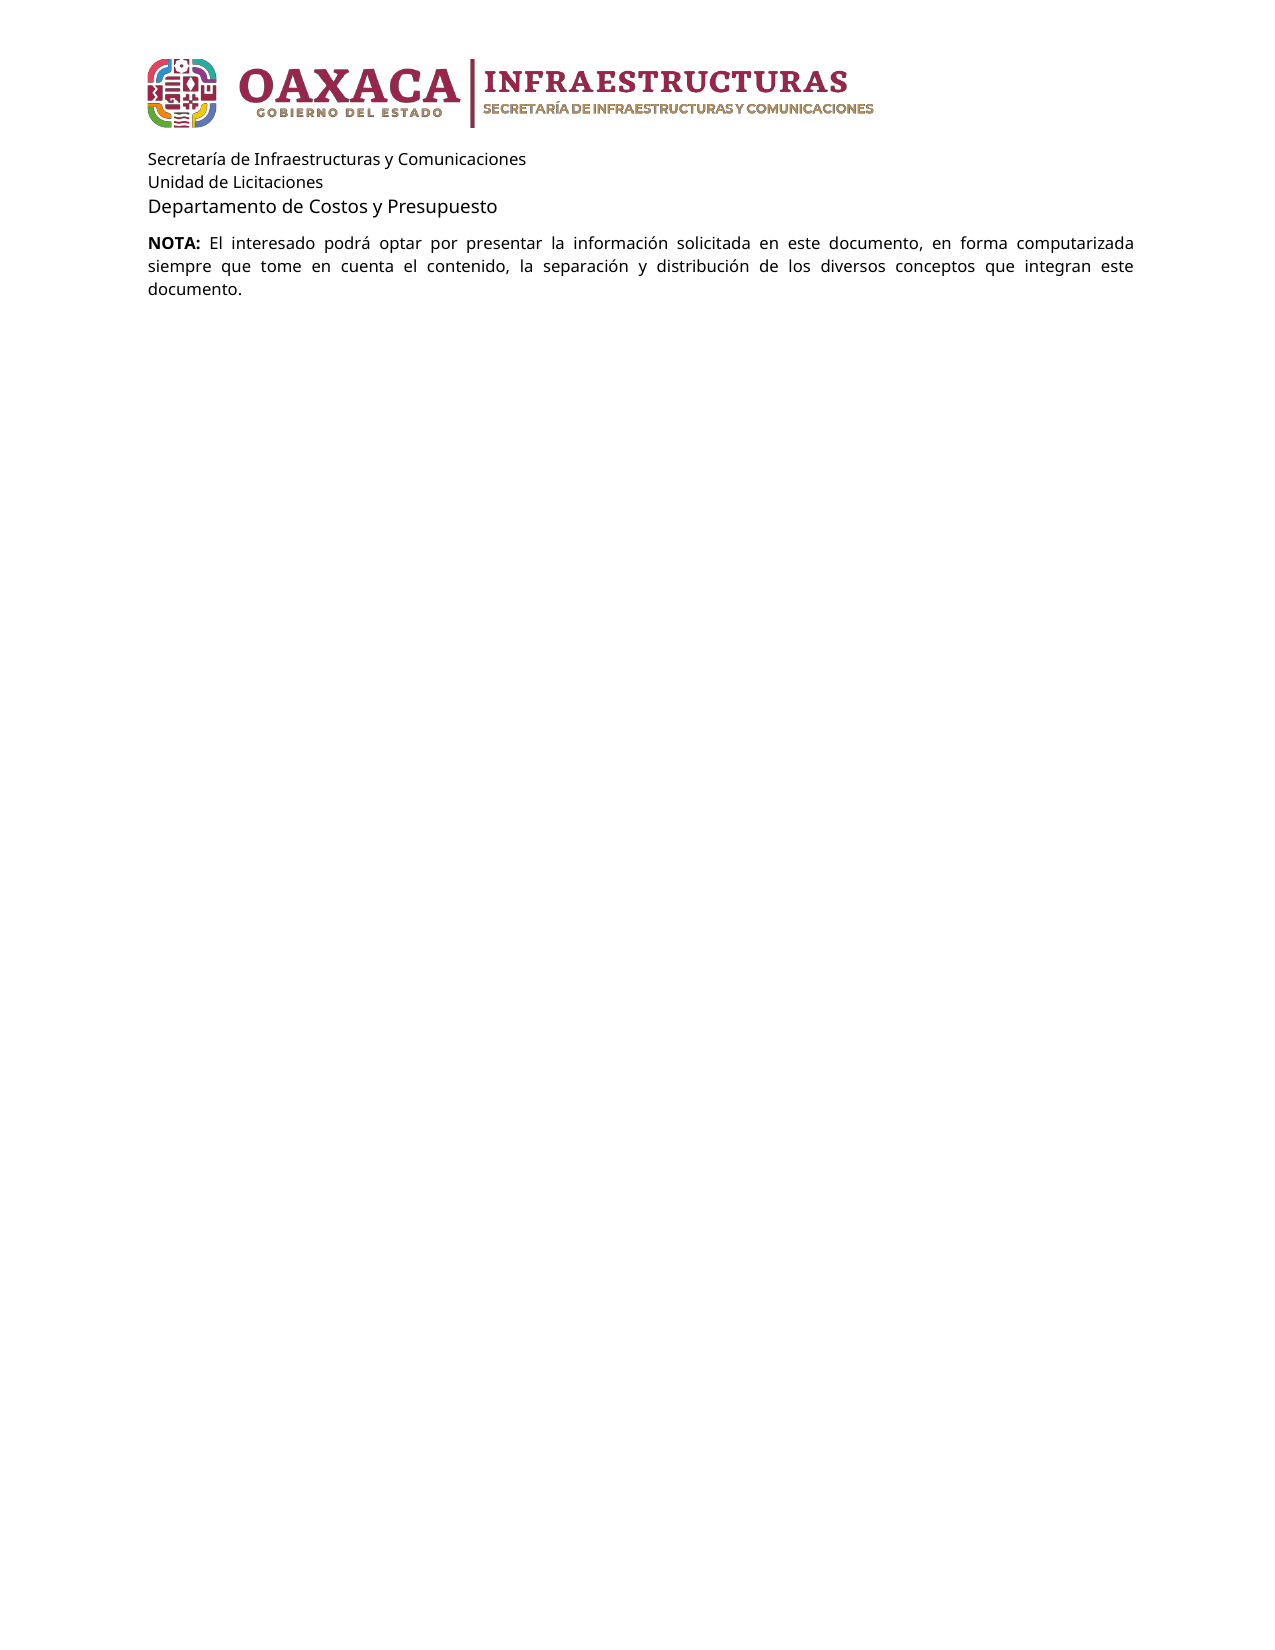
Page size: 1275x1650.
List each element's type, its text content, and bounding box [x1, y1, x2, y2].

picture [147, 59, 898, 130]
text NOTA: El interesado podrá optar por presentar la información solicitada en este documento, en forma computarizada siempre que tome en cuenta el contenido, la separación y distribución de los diversos conceptos que integran este documento. [148, 232, 1136, 300]
